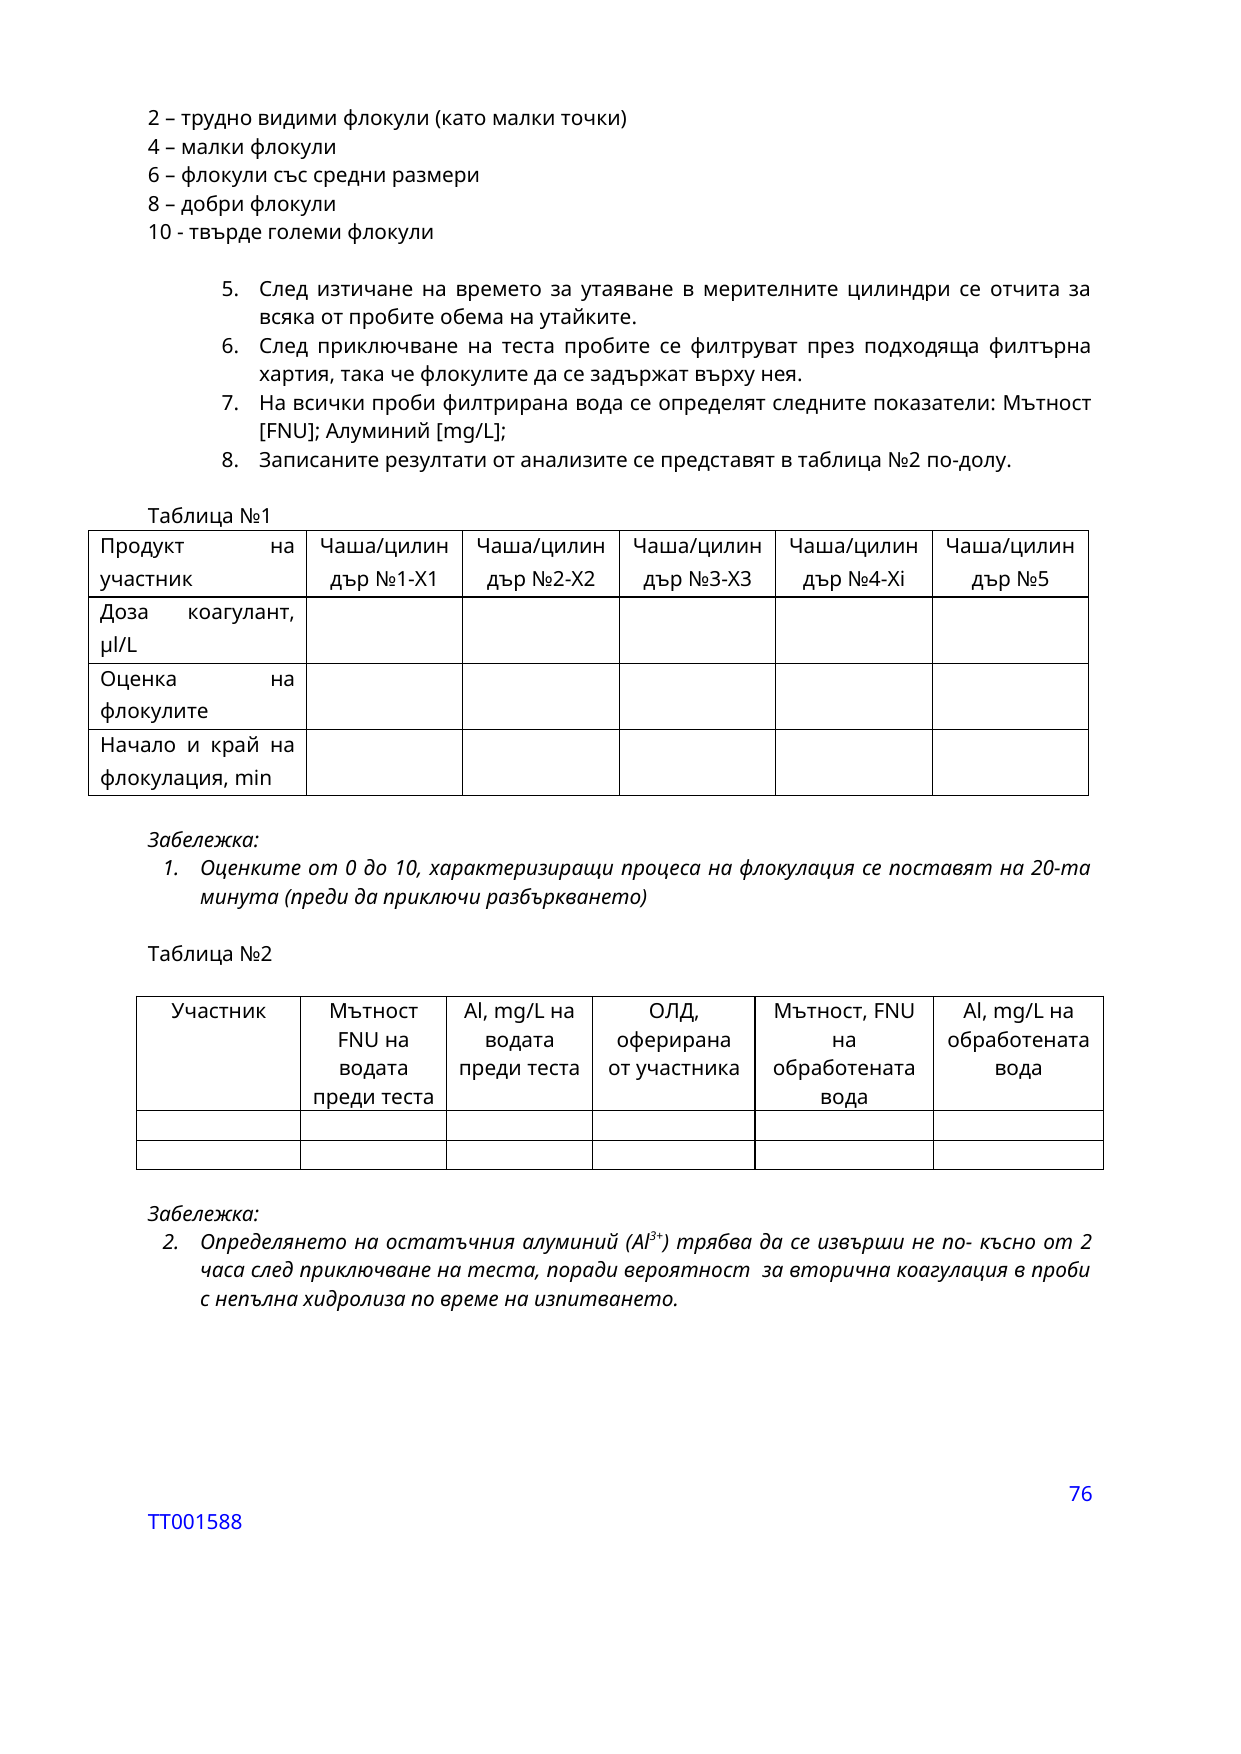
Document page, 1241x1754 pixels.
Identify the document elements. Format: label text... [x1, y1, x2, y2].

table_header Участник [137, 997, 300, 1110]
text Забележка: [148, 825, 1092, 853]
table_header Чаша/цилин дър №2-Х2 [463, 531, 619, 596]
table_cell [620, 730, 775, 795]
table_cell [301, 1141, 446, 1169]
text Таблица №1 [148, 502, 1092, 530]
table_cell [307, 730, 462, 795]
table_cell [137, 1141, 300, 1169]
text Забележка: [148, 1199, 1092, 1227]
list Оценките от 0 до 10, характеризиращи процеса на флокулация се поставят на 20-та минута (преди да приключи разбъркването) [162, 853, 1092, 910]
table_cell [756, 1141, 933, 1169]
table_cell [933, 730, 1088, 795]
table_header Al, mg/L на обработената вода [934, 997, 1103, 1110]
table_cell [934, 1111, 1103, 1140]
list 6 – флокули със средни размери [148, 160, 1092, 189]
list След приключване на теста пробите се филтруват през подходяща филтърна хартия, така че флокулите да се задържат върху нея. [221, 331, 1092, 388]
table_cell [776, 730, 932, 795]
table_cell [934, 1141, 1103, 1169]
table_cell [447, 1111, 592, 1140]
table_header Чаша/цилин дър №3-Х3 [620, 531, 775, 596]
table_cell Оценка на флокулите [89, 664, 306, 729]
list Определянето на остатъчния алуминий (Al3+) трябва да се извърши не по- късно от 2 часа след приключване на теста, поради вероятност за вторична коагулация в проби с непълна хидролиза по време на изпитването. [162, 1227, 1092, 1312]
table_cell [933, 598, 1088, 663]
list 10 - твърде големи флокули [148, 217, 1092, 246]
list След изтичане на времето за утаяване в мерителните цилиндри се отчита за всяка от пробите обема на утайките. [221, 274, 1092, 331]
table_cell [593, 1141, 754, 1169]
table_header Чаша/цилин дър №4-Хi [776, 531, 932, 596]
table_cell Доза коагулант, μl/L [89, 598, 306, 663]
text Таблица №2 [148, 939, 1092, 967]
table_header Al, mg/L на водата преди теста [447, 997, 592, 1110]
table_header Продукт на участник [89, 531, 306, 596]
table_header Чаша/цилин дър №5 [933, 531, 1088, 596]
table_cell [137, 1111, 300, 1140]
table_cell [620, 664, 775, 729]
list На всички проби филтрирана вода се определят следните показатели: Мътност [FNU]; Алуминий [mg/L]; [221, 388, 1092, 445]
table_cell [463, 598, 619, 663]
table_cell [593, 1111, 754, 1140]
table_header Мътност FNU на водата преди теста [301, 997, 446, 1110]
list 2 – трудно видими флокули (като малки точки) [148, 103, 1092, 132]
table_cell [776, 598, 932, 663]
table_cell Начало и край на флокулация, min [89, 730, 306, 795]
table_cell [307, 598, 462, 663]
table_cell [307, 664, 462, 729]
table_cell [776, 664, 932, 729]
table_cell [620, 598, 775, 663]
table_cell [463, 730, 619, 795]
list 4 – малки флокули [148, 132, 1092, 160]
table_cell [301, 1111, 446, 1140]
table_cell [933, 664, 1088, 729]
table_cell [756, 1111, 933, 1140]
list 8 – добри флокули [148, 189, 1092, 217]
list Записаните резултати от анализите се представят в таблица №2 по-долу. [221, 445, 1092, 473]
table_header Чаша/цилин дър №1-Х1 [307, 531, 462, 596]
table_cell [447, 1141, 592, 1169]
table_header Мътност, FNU на обработената вода [756, 997, 933, 1110]
table_cell [463, 664, 619, 729]
table_header ОЛД, оферирана от участника [593, 997, 754, 1110]
